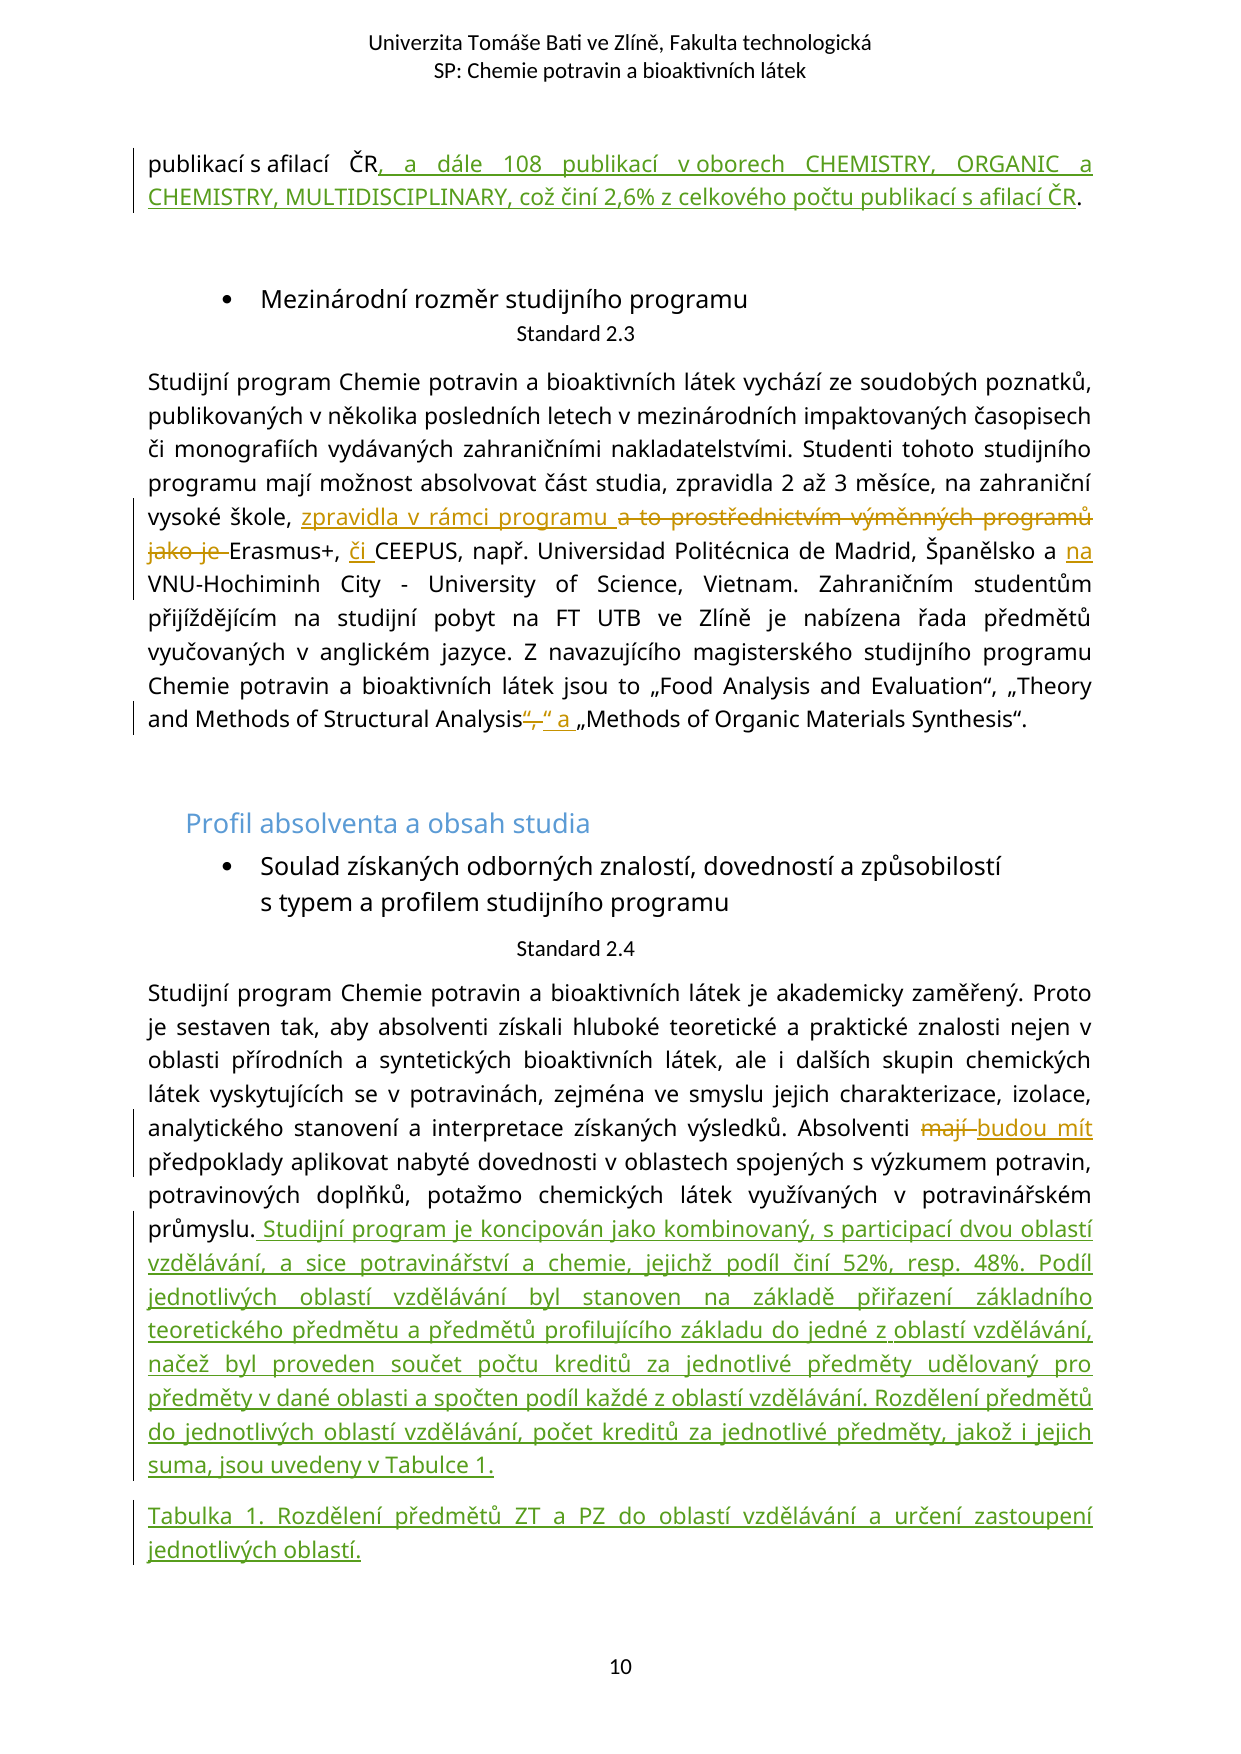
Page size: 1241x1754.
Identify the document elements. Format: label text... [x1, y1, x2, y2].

text Standard 2.3 [443, 319, 1093, 347]
subtitle Soulad získaných odborných znalostí, dovedností a způsobilostí s typem a profilem studijního programu [223, 848, 1093, 919]
text Studijní program Chemie potravin a bioaktivních látek vychází ze soudobých poznatků, publikovaných v několika posledních letech v mezinárodních impaktovaných časopisech či monografiích vydávaných zahraničními nakladatelstvími. Studenti tohoto studijního programu mají možnost absolvovat část studia, zpravidla 2 až 3 měsíce, na zahraniční vysoké škole, Erasmus+, CEEPUS, např. Universidad Politécnica de Madrid, Španělsko a VNU-Hochiminh City - University of Science, Vietnam. Zahraničním studentům přijíždějícím na studijní pobyt na FT UTB ve Zlíně je nabízena řada předmětů vyučovaných v anglickém jazyce. Z navazujícího magisterského studijního programu Chemie potravin a bioaktivních látek jsou to „Food Analysis and Evaluation“, „Theory and Methods of Structural Analysis„Methods of Organic Materials Synthesis“. [148, 366, 1093, 734]
subtitle Profil absolventa a obsah studia [185, 804, 1093, 841]
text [148, 148, 1093, 213]
text Standard 2.4 [148, 934, 1093, 962]
subtitle Mezinárodní rozměr studijního programu [223, 282, 1093, 316]
text Studijní program Chemie potravin a bioaktivních látek je akademicky zaměřený. Proto je sestaven tak, aby absolventi získali hluboké teoretické a praktické znalosti nejen v oblasti přírodních a syntetických bioaktivních látek, ale i dalších skupin chemických látek vyskytujících se v potravinách, zejména ve smyslu jejich charakterizace, izolace, analytického stanovení a interpretace získaných výsledků. Absolventi předpoklady aplikovat nabyté dovednosti v oblastech spojených s výzkumem potravin, potravinových doplňků, potažmo chemických látek využívaných v potravinářském průmyslu. [148, 977, 1093, 1273]
